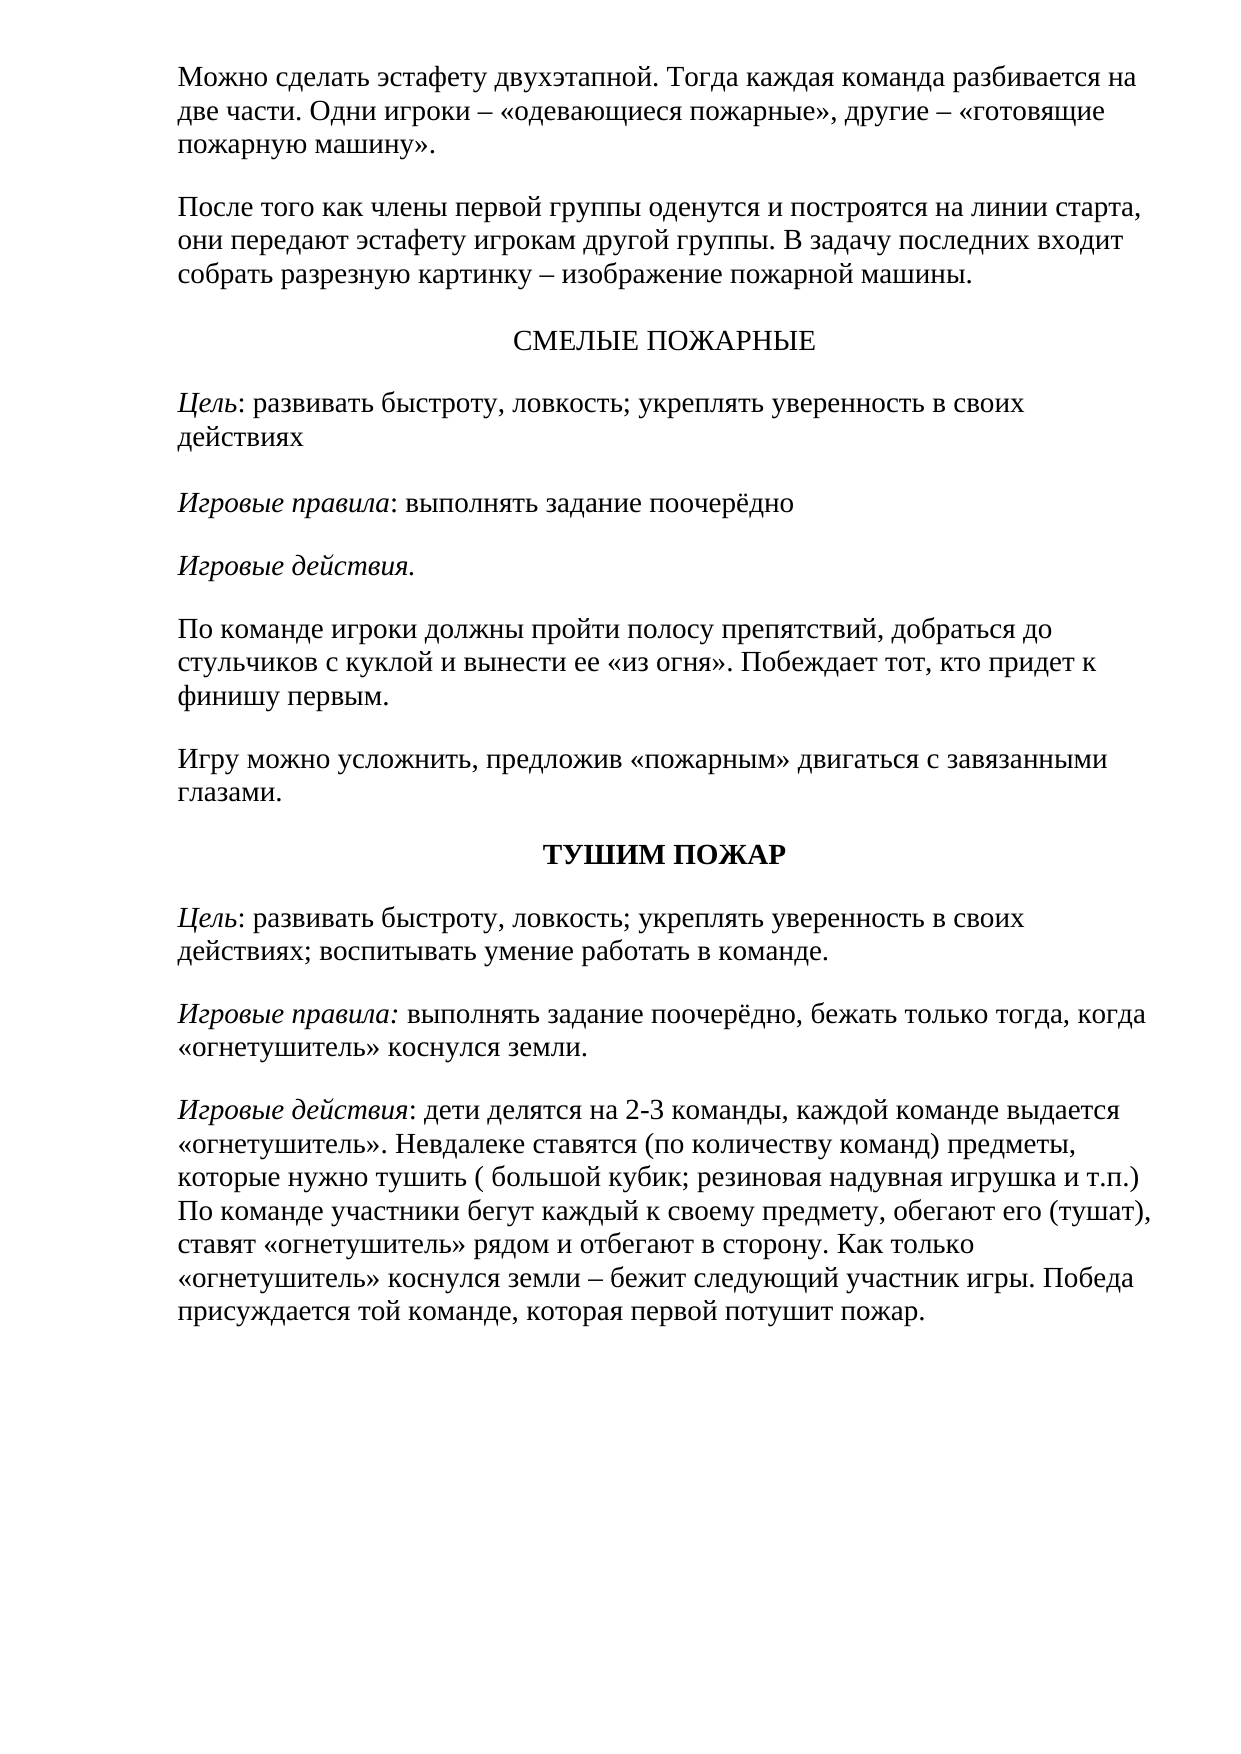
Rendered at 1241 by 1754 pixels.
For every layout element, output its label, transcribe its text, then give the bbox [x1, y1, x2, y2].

text СМЕЛЫЕ ПОЖАРНЫЕ [177, 319, 1152, 356]
text Игровые правила: выполнять задание поочерёдно, бежать только тогда, когда «огнетушитель» коснулся земли. [177, 996, 1152, 1063]
text Игру можно усложнить, предложив «пожарным» двигаться с завязанными глазами. [177, 741, 1152, 808]
text После того как члены первой группы оденутся и построятся на линии старта, они передают эстафету игрокам другой группы. В задачу последних входит собрать разрезную картинку – изображение пожарной машины. [177, 189, 1152, 289]
text Цель: развивать быстроту, ловкость; укреплять уверенность в своих действиях [177, 385, 1152, 452]
text Игровые действия. [177, 548, 1152, 582]
text ТУШИМ ПОЖАР [177, 837, 1152, 871]
text Игровые правила: выполнять задание поочерёдно [177, 482, 1152, 519]
text Цель: развивать быстроту, ловкость; укреплять уверенность в своих действиях; воспитывать умение работать в команде. [177, 900, 1152, 967]
text Можно сделать эстафету двухэтапной. Тогда каждая команда разбивается на две части. Одни игроки – «одевающиеся пожарные», другие – «готовящие пожарную машину». [177, 59, 1152, 160]
text По команде игроки должны пройти полосу препятствий, добраться до стульчиков с куклой и вынести ее «из огня». Побеждает тот, кто придет к финишу первым. [177, 611, 1152, 712]
text Игровые действия: дети делятся на 2-3 команды, каждой команде выдается «огнетушитель». Невдалеке ставятся (по количеству команд) предметы, которые нужно тушить ( большой кубик; резиновая надувная игрушка и т.п.) По команде участники бегут каждый к своему предмету, обегают его (тушат), ставят «огнетушитель» рядом и отбегают в сторону. Как только «огнетушитель» коснулся земли – бежит следующий участник игры. Победа присуждается той команде, которая первой потушит пожар. [177, 1092, 1152, 1327]
